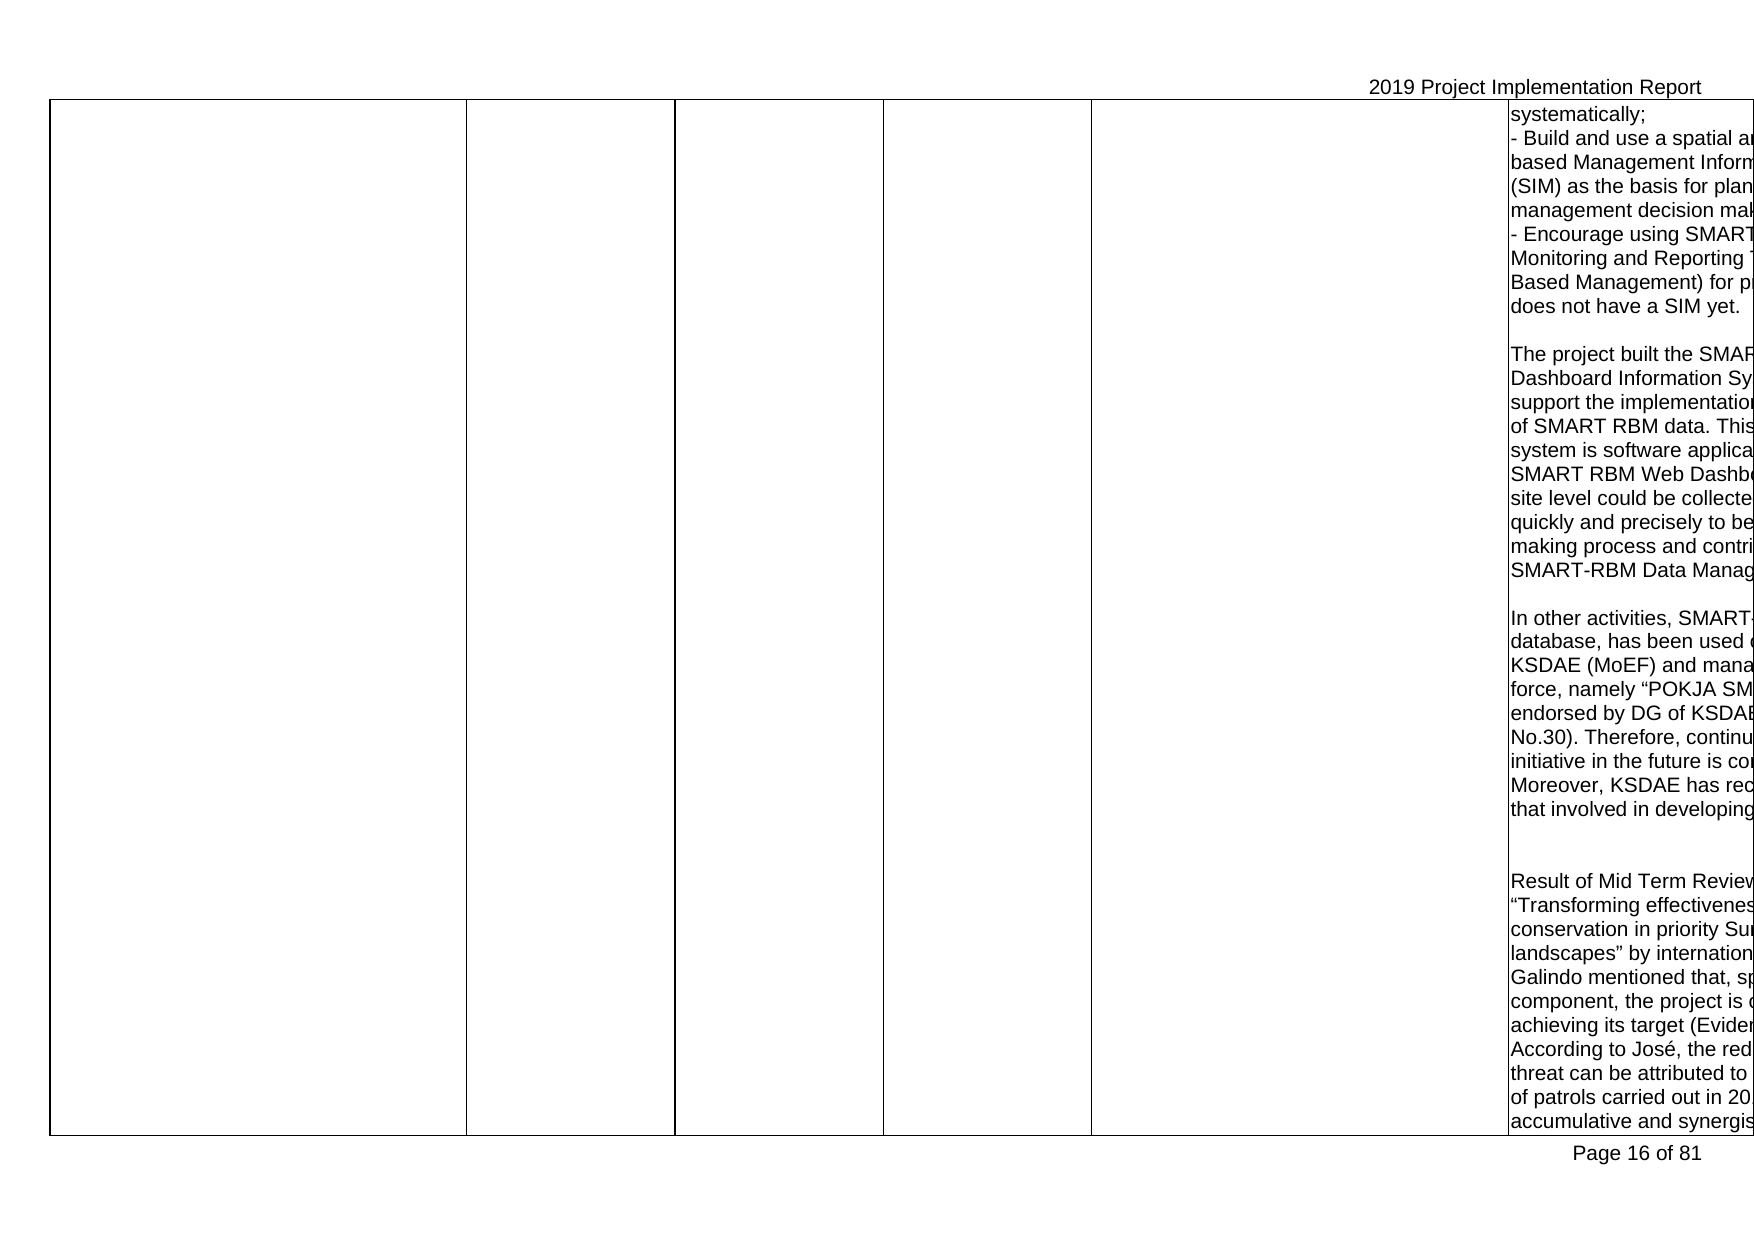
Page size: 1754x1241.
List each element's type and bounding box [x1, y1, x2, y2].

table_cell [467, 100, 674, 1134]
table_cell [1509, 100, 1753, 1134]
table_cell [1092, 100, 1508, 1134]
table_cell [884, 100, 1091, 1134]
table_cell [676, 100, 883, 1134]
table_cell [51, 100, 466, 1134]
